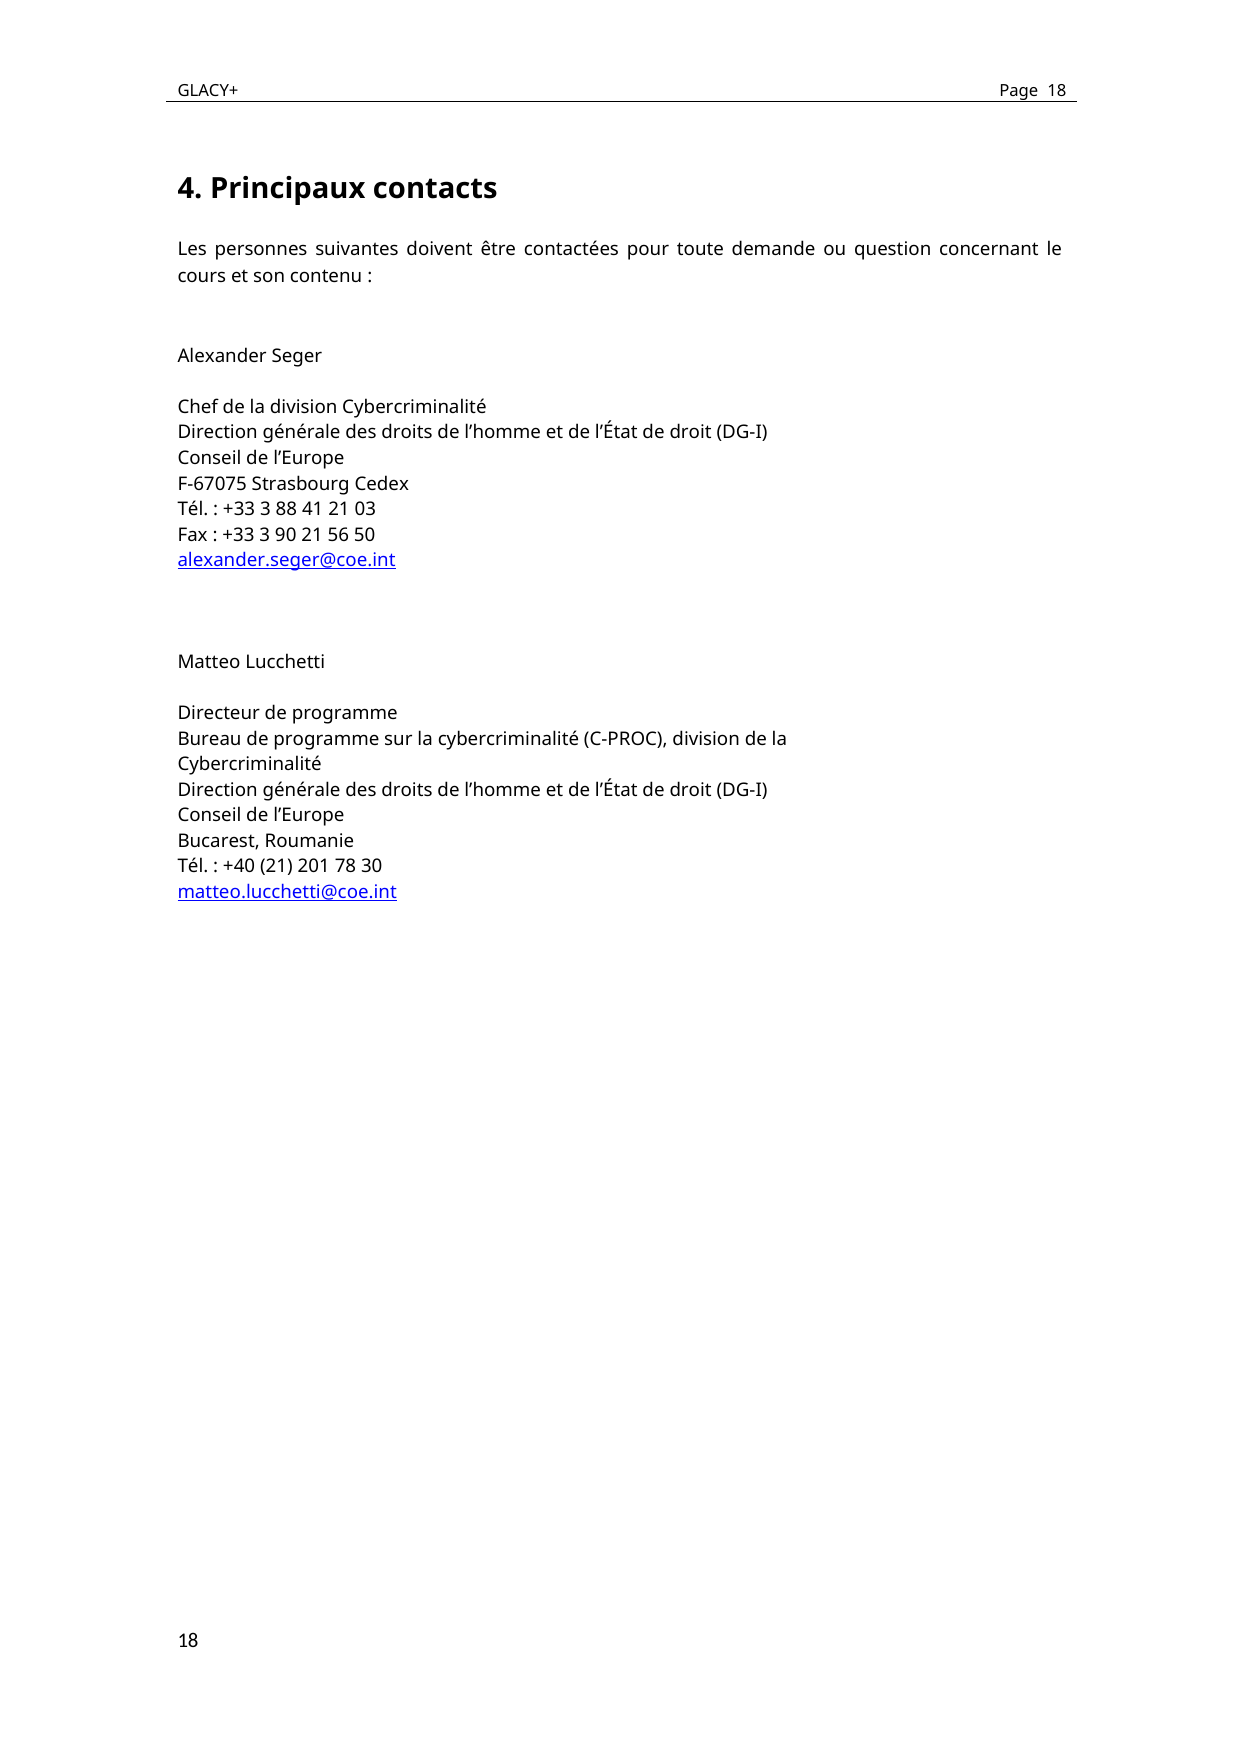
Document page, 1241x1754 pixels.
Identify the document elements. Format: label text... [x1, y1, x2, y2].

subtitle 4. Principaux contacts [177, 167, 1063, 207]
text Les personnes suivantes doivent être contactées pour toute demande ou question concernant le cours et son contenu : [177, 234, 1063, 288]
table_header Alexander Seger Chef de la division Cybercriminalité Direction générale des droits de l’homme et de l’État de droit (DG-I) Conseil de l’Europe F-67075 Strasbourg Cedex Tél. : +33 3 88 41 21 03 Fax : +33 3 90 21 56 50 alexander.seger@coe.int Matteo Lucchetti Directeur de programme Bureau de programme sur la cybercriminalité (C-PROC), division de la Cybercriminalité Direction générale des droits de l’homme et de l’État de droit (DG-I) Conseil de l’Europe Bucarest, Roumanie Tél. : +40 (21) 201 78 30 matteo.lucchetti@coe.int [166, 342, 812, 904]
